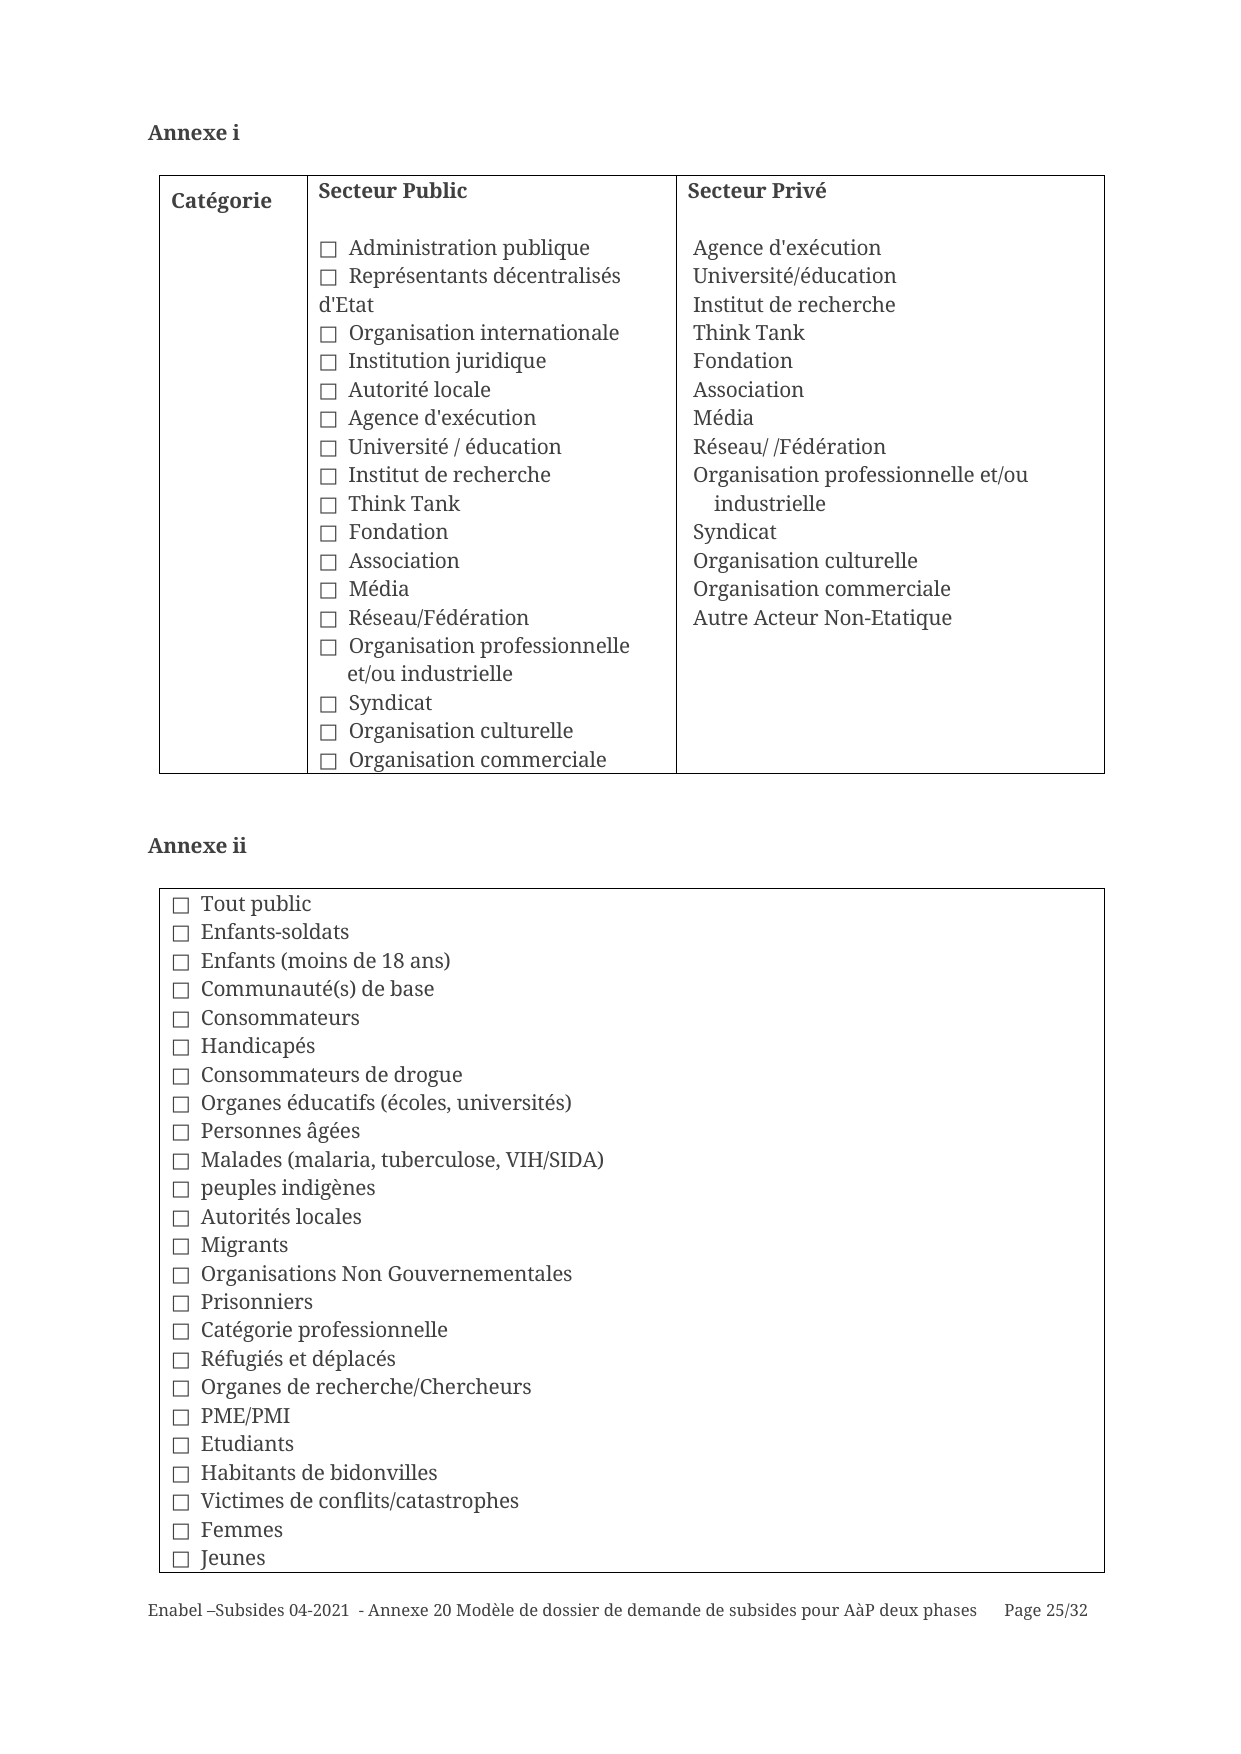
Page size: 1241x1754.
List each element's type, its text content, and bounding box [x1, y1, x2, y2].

text Annexe ii [148, 831, 1092, 859]
text Annexe i [148, 118, 1092, 147]
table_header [160, 889, 1104, 1572]
table_header Catégorie [160, 176, 307, 773]
table_header Secteur Public □ Administration publique □ Représentants décentralisés d'Etat □ Organisation internationale □ Institution juridique □ Autorité locale □ Agence d'exécution □ Université / éducation □ Institut de recherche □ Think Tank □ Fondation □ Association □ Média □ Réseau/Fédération □ Organisation professionnelle et/ou industrielle □ Syndicat □ Organisation culturelle □ Organisation commerciale [308, 176, 676, 773]
table_header Secteur Privé ⁭ Agence d'exécution ⁭ Université/éducation ⁭ Institut de recherche ⁭ Think Tank ⁭ Fondation ⁭ Association ⁭ Média ⁭ Réseau/ /Fédération ⁭ Organisation professionnelle et/ou industrielle ⁭ Syndicat ⁭ Organisation culturelle ⁭ Organisation commerciale ⁭ Autre Acteur Non-Etatique [677, 176, 1104, 773]
